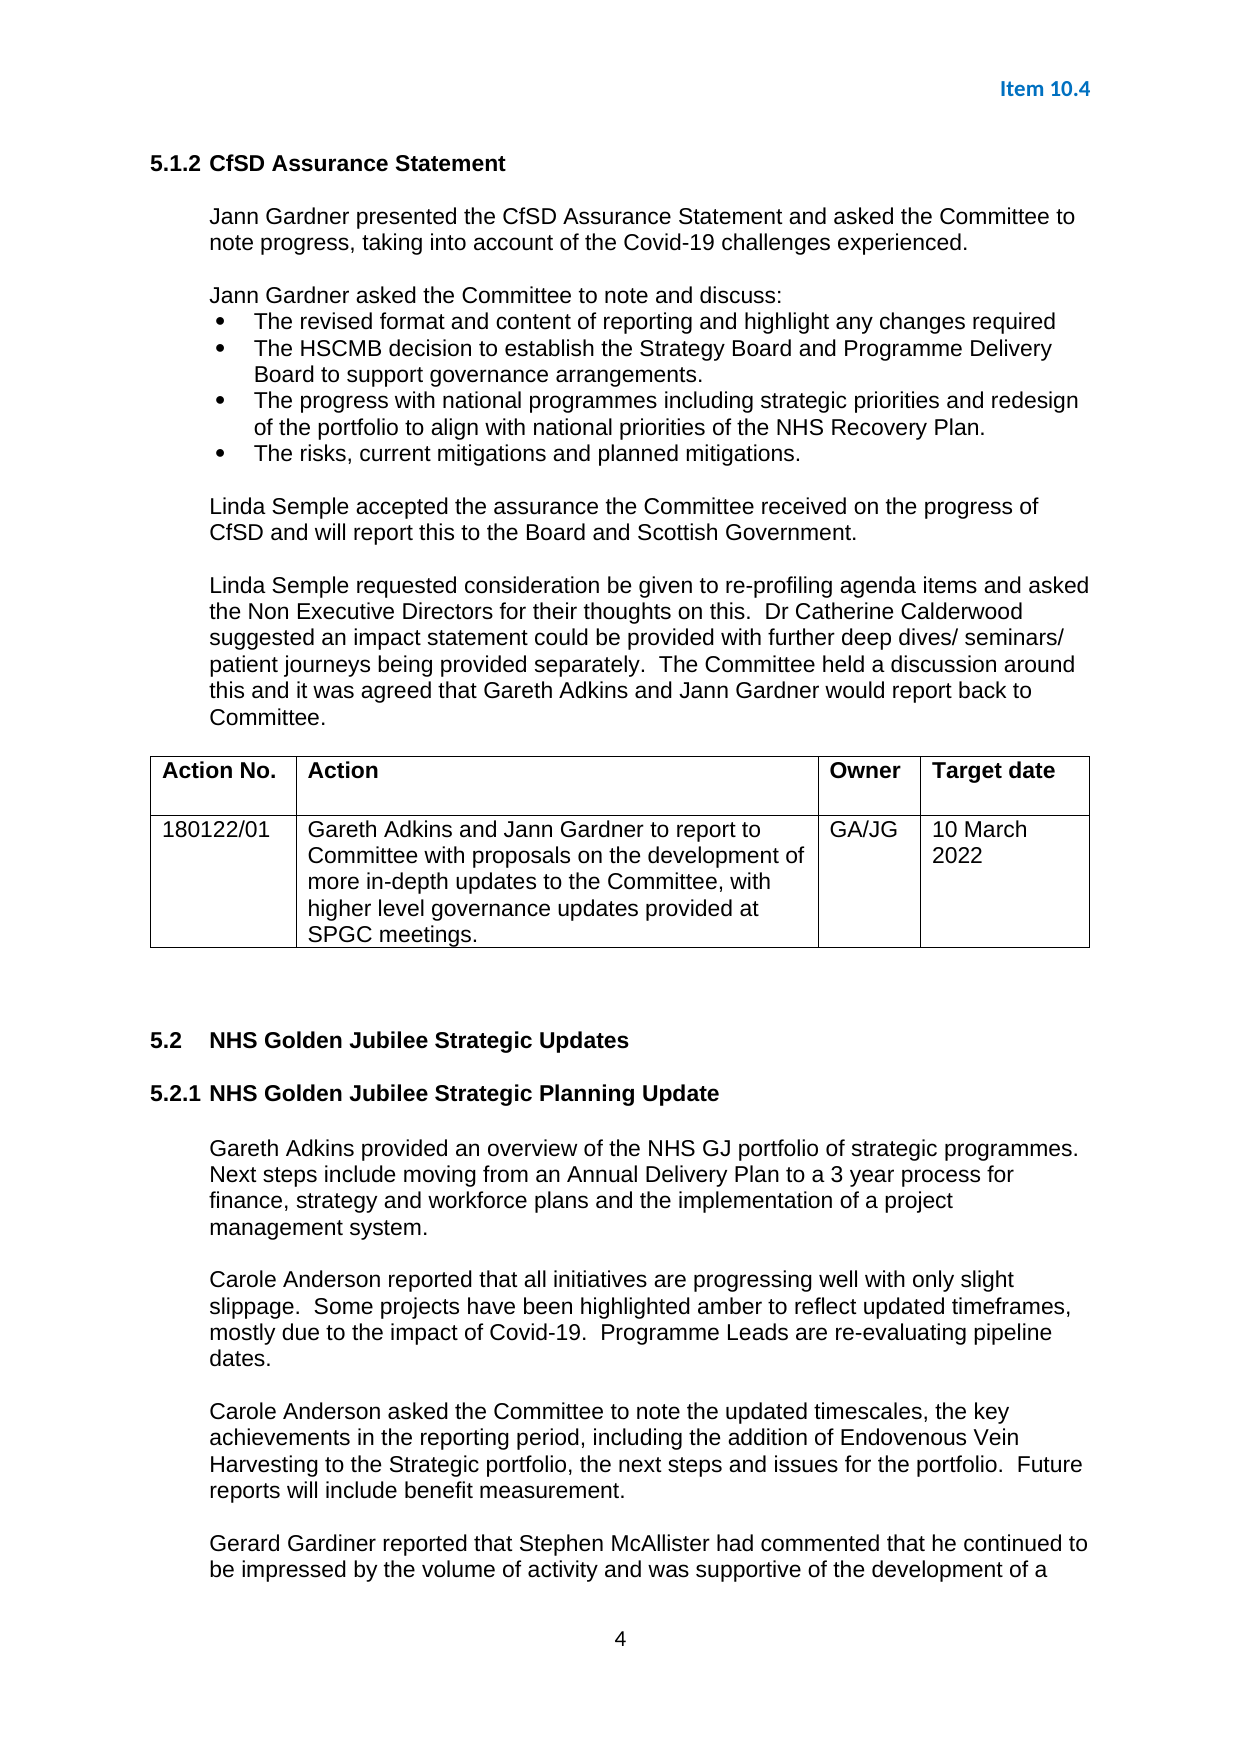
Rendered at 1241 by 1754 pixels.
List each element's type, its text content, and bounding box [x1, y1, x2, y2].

table_header Target date [921, 757, 1089, 814]
text Linda Semple requested consideration be given to re-profiling agenda items and asked the Non Executive Directors for their thoughts on this. Dr Catherine Calderwood suggested an impact statement could be provided with further deep dives/ seminars/ patient journeys being provided separately. The Committee held a discussion around this and it was agreed that Gareth Adkins and Jann Gardner would report back to Committee. [209, 572, 1090, 730]
table_header Owner [819, 757, 920, 814]
table_cell GA/JG [819, 816, 920, 947]
text Gareth Adkins provided an overview of the NHS GJ portfolio of strategic programmes. Next steps include moving from an Annual Delivery Plan to a 3 year process for finance, strategy and workforce plans and the implementation of a project management system. [209, 1134, 1090, 1240]
list The risks, current mitigations and planned mitigations. [216, 440, 1090, 466]
table_header Action No. [151, 757, 296, 814]
text Carole Anderson reported that all initiatives are progressing well with only slight slippage. Some projects have been highlighted amber to reflect updated timeframes, mostly due to the impact of Covid-19. Programme Leads are re-evaluating pipeline dates. [209, 1266, 1090, 1372]
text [209, 1530, 1090, 1582]
text Jann Gardner presented the CfSD Assurance Statement and asked the Committee to note progress, taking into account of the Covid-19 challenges experienced. [209, 203, 1090, 255]
text Linda Semple accepted the assurance the Committee received on the progress of CfSD and will report this to the Board and Scottish Government. [209, 493, 1090, 545]
list The HSCMB decision to establish the Strategy Board and Programme Delivery Board to support governance arrangements. [216, 334, 1090, 387]
table_cell 180122/01 [151, 816, 296, 947]
list The progress with national programmes including strategic priorities and redesign of the portfolio to align with national priorities of the NHS Recovery Plan. [216, 387, 1090, 440]
text Jann Gardner asked the Committee to note and discuss: [209, 282, 1090, 308]
text Carole Anderson asked the Committee to note the updated timescales, the key achievements in the reporting period, including the addition of Endovenous Vein Harvesting to the Strategic portfolio, the next steps and issues for the portfolio. Future reports will include benefit measurement. [209, 1398, 1090, 1503]
table_cell Gareth Adkins and Jann Gardner to report to Committee with proposals on the development of more in-depth updates to the Committee, with higher level governance updates provided at SPGC meetings. [297, 816, 818, 947]
text 5.2 NHS Golden Jubilee Strategic Updates [150, 1027, 1090, 1054]
text 5.1.2 CfSD Assurance Statement [150, 150, 1090, 176]
list The revised format and content of reporting and highlight any changes required [216, 308, 1090, 334]
table_cell 10 March 2022 [921, 816, 1089, 947]
text 5.2.1 NHS Golden Jubilee Strategic Planning Update [150, 1080, 1090, 1106]
table_header Action [297, 757, 818, 814]
